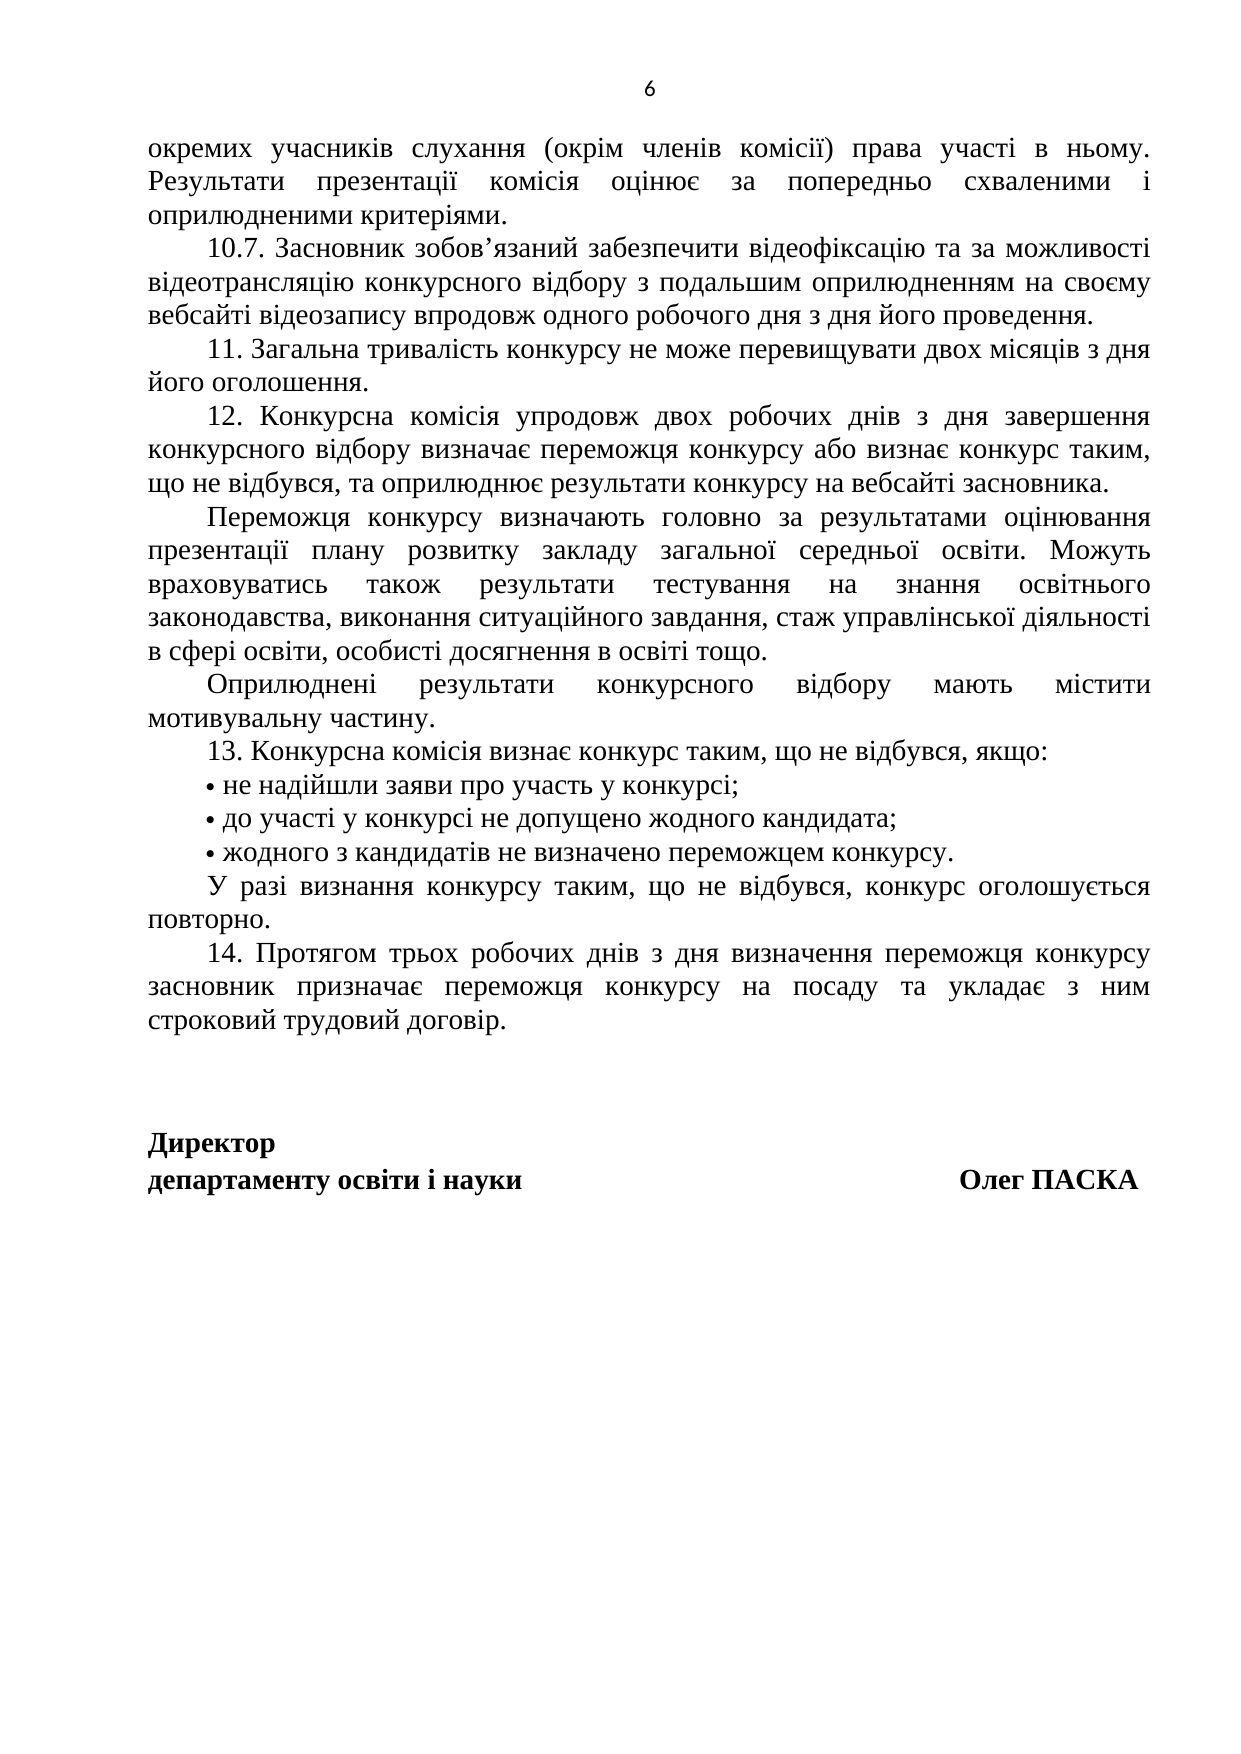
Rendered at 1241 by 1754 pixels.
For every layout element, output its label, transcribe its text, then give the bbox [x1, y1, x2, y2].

text Директор [148, 1126, 1152, 1159]
text Оприлюднені результати конкурсного відбору мають містити мотивувальну частину. [148, 666, 1152, 733]
text департаменту освіти і науки Олег ПАСКА [148, 1162, 1152, 1195]
text 14. Протягом трьох робочих днів з дня визначення переможця конкурсу засновник призначає переможця конкурсу на посаду та укладає з ним строковий трудовий договір. [148, 935, 1152, 1035]
list жодного з кандидатів не визначено переможцем конкурсу. [148, 834, 1152, 868]
text Переможця конкурсу визначають головно за результатами оцінювання презентації плану розвитку закладу загальної середньої освіти. Можуть враховуватись також результати тестування на знання освітнього законодавства, виконання ситуаційного завдання, стаж управлінської діяльності в сфері освіти, особисті досягнення в освіті тощо. [148, 499, 1152, 666]
text У разі визнання конкурсу таким, що не відбувся, конкурс оголошується повторно. [148, 868, 1152, 935]
text 12. Конкурсна комісія упродовж двох робочих днів з дня завершення конкурсного відбору визначає переможця конкурсу або визнає конкурс таким, що не відбувся, та оприлюднює результати конкурсу на вебсайті засновника. [148, 398, 1152, 499]
list не надійшли заяви про участь у конкурсі; [148, 767, 1152, 801]
text 13. Конкурсна комісія визнає конкурс таким, що не відбувся, якщо: [148, 733, 1152, 767]
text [148, 130, 1152, 230]
text 10.7. Засновник зобов’язаний забезпечити відеофіксацію та за можливості відеотрансляцію конкурсного відбору з подальшим оприлюдненням на своєму вебсайті відеозапису впродовж одного робочого дня з дня його проведення. [148, 230, 1152, 331]
list до участі у конкурсі не допущено жодного кандидата; [148, 801, 1152, 834]
text 11. Загальна тривалість конкурсу не може перевищувати двох місяців з дня його оголошення. [148, 331, 1152, 398]
